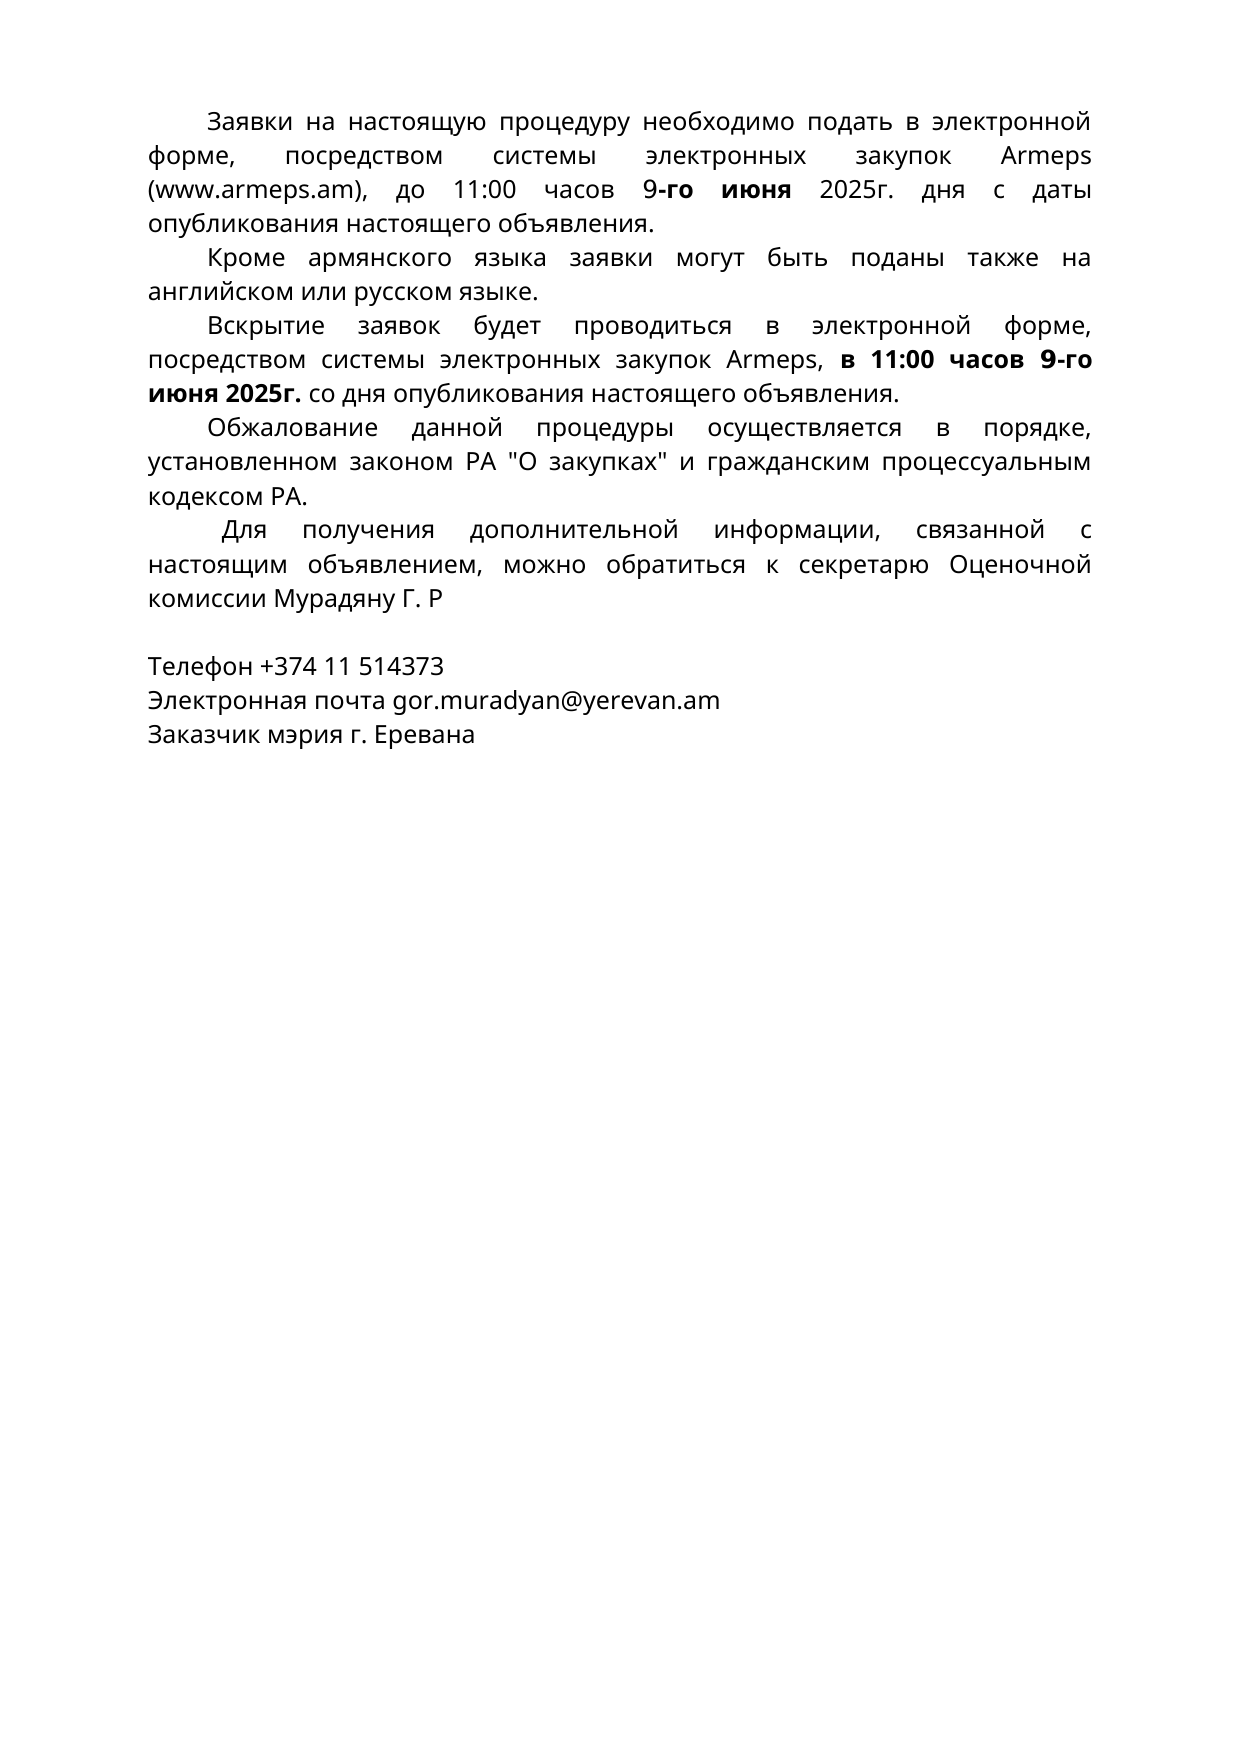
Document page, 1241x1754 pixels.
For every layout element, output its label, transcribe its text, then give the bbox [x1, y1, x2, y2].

text Заказчик мэрия г. Еревана [148, 717, 1092, 751]
text Вскрытие заявок будет проводиться в электронной форме, посредством системы электронных закупок Armeps, в 11:00 часов 9-го июня 2025г. со дня опубликования настоящего объявления. [148, 308, 1092, 410]
text Для получения дополнительной информации, связанной с настоящим объявлением, можно обратиться к секретарю Оценочной комиссии Мурадяну Г. Р [148, 512, 1092, 614]
text Электронная почта gor.muradyan@yerevan.am [148, 682, 1092, 717]
text Телефон +374 11 514373 [148, 648, 1092, 682]
text Заявки на настоящую процедуру необходимо подать в электронной форме, посредством системы электронных закупок Armeps (www.armeps.am), до 11:00 часов 9-го июня 2025г. дня с даты опубликования настоящего объявления. [148, 103, 1092, 240]
text Обжалование данной процедуры осуществляется в порядке, установленном законом РА "О закупках" и гражданским процессуальным кодексом РА. [148, 410, 1092, 512]
text Кроме армянского языка заявки могут быть поданы также на английском или русском языке. [148, 240, 1092, 308]
